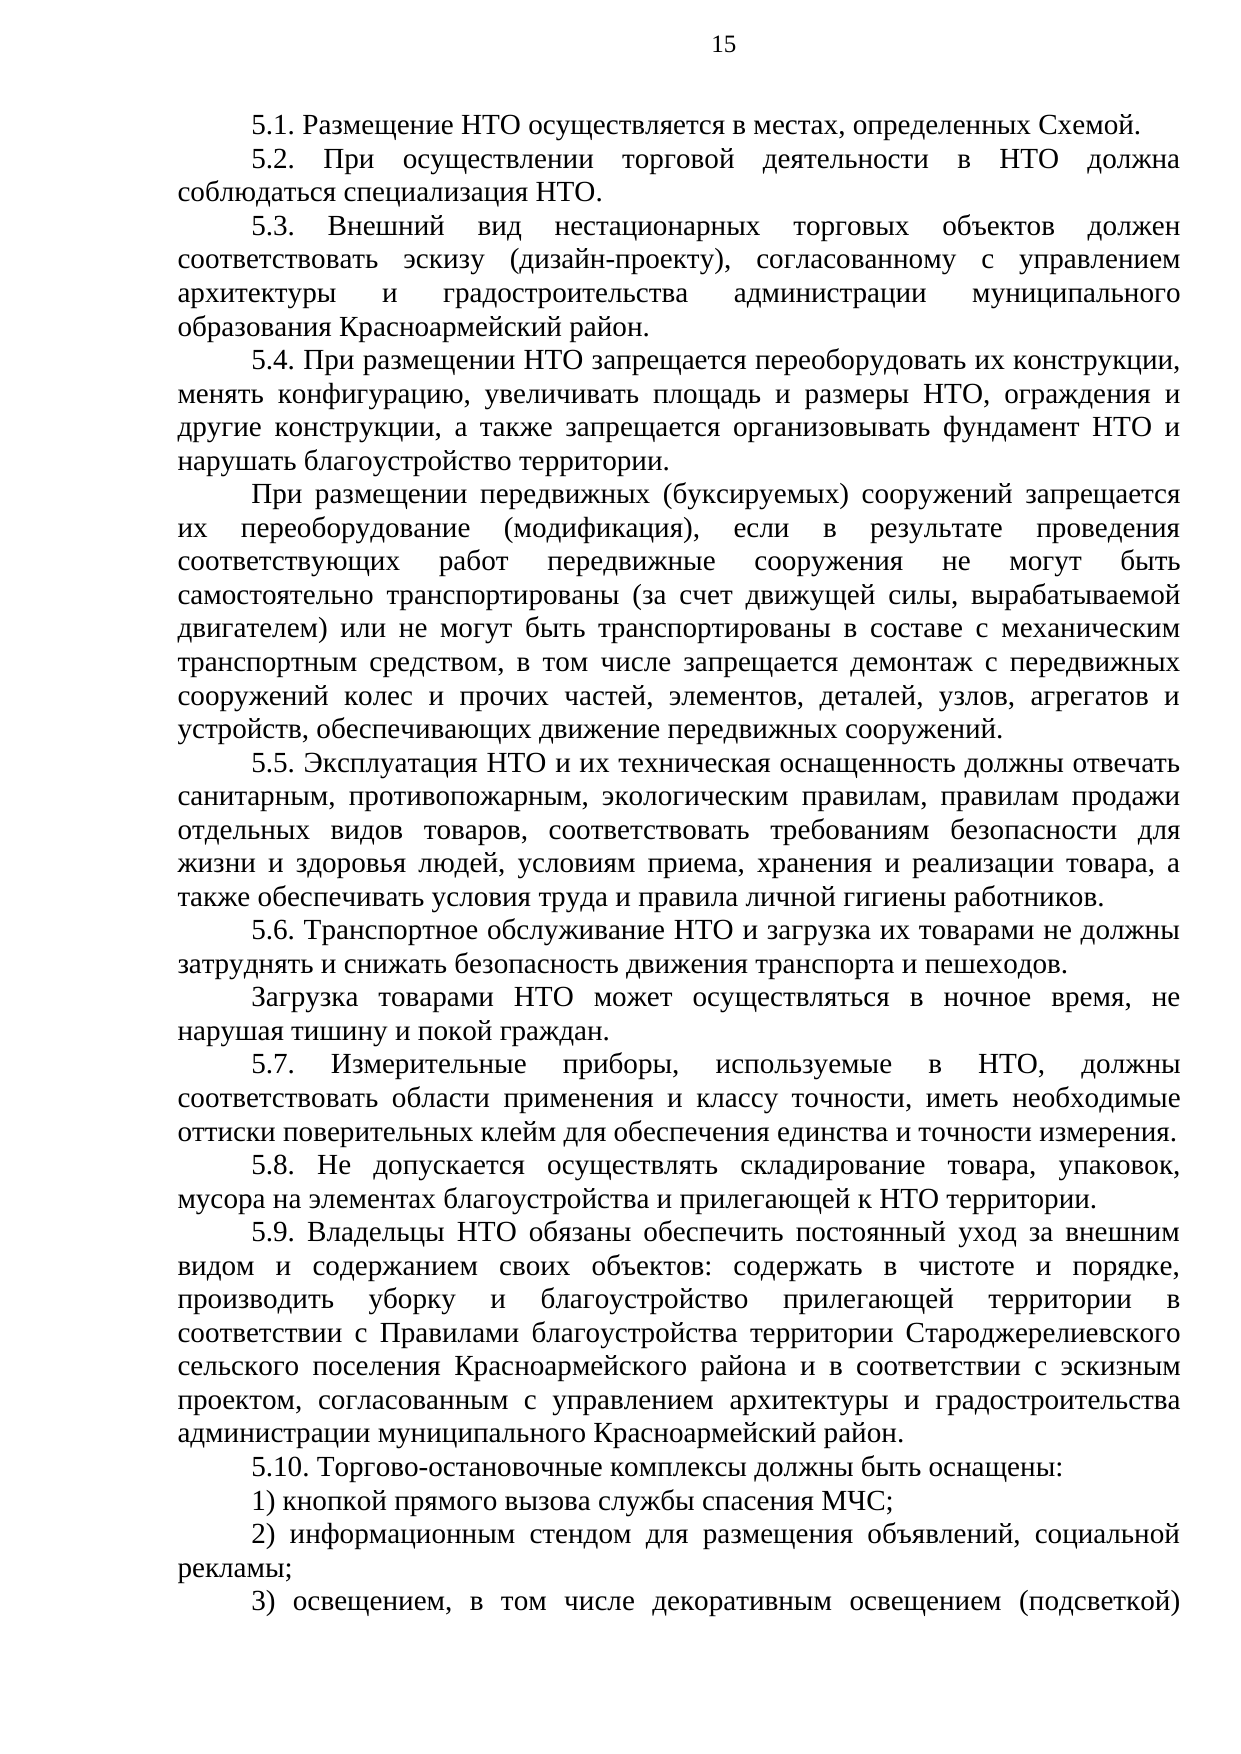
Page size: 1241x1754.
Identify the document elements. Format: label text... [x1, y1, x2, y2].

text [177, 1583, 1181, 1617]
text 1) кнопкой прямого вызова службы спасения МЧС; [177, 1483, 1181, 1516]
text 5.10. Торгово-остановочные комплексы должны быть оснащены: [177, 1449, 1181, 1483]
text 5.1. Размещение НТО осуществляется в местах, определенных Схемой. [177, 107, 1181, 141]
text Загрузка товарами НТО может осуществляться в ночное время, не нарушая тишину и покой граждан. [177, 979, 1181, 1047]
text 5.2. При осуществлении торговой деятельности в НТО должна соблюдаться специализация НТО. [177, 141, 1181, 208]
text 5.3. Внешний вид нестационарных торговых объектов должен соответствовать эскизу (дизайн-проекту), согласованному с управлением архитектуры и градостроительства администрации муниципального образования Красноармейский район. [177, 208, 1181, 342]
text 5.6. Транспортное обслуживание НТО и загрузка их товарами не должны затруднять и снижать безопасность движения транспорта и пешеходов. [177, 912, 1181, 979]
text 5.7. Измерительные приборы, используемые в НТО, должны соответствовать области применения и классу точности, иметь необходимые оттиски поверительных клейм для обеспечения единства и точности измерения. [177, 1047, 1181, 1147]
text 5.4. При размещении НТО запрещается переоборудовать их конструкции, менять конфигурацию, увеличивать площадь и размеры НТО, ограждения и другие конструкции, а также запрещается организовывать фундамент НТО и нарушать благоустройство территории. [177, 342, 1181, 476]
text 5.5. Эксплуатация НТО и их техническая оснащенность должны отвечать санитарным, противопожарным, экологическим правилам, правилам продажи отдельных видов товаров, соответствовать требованиям безопасности для жизни и здоровья людей, условиям приема, хранения и реализации товара, а также обеспечивать условия труда и правила личной гигиены работников. [177, 745, 1181, 912]
text 2) информационным стендом для размещения объявлений, социальной рекламы; [177, 1516, 1181, 1583]
text 5.9. Владельцы НТО обязаны обеспечить постоянный уход за внешним видом и содержанием своих объектов: содержать в чистоте и порядке, производить уборку и благоустройство прилегающей территории в соответствии с Правилами благоустройства территории Староджерелиевского сельского поселения Красноармейского района и в соответствии с эскизным проектом, согласованным с управлением архитектуры и градостроительства администрации муниципального Красноармейский район. [177, 1214, 1181, 1449]
text 5.8. Не допускается осуществлять складирование товара, упаковок, мусора на элементах благоустройства и прилегающей к НТО территории. [177, 1147, 1181, 1214]
text При размещении передвижных (буксируемых) сооружений запрещается их переоборудование (модификация), если в результате проведения соответствующих работ передвижные сооружения не могут быть самостоятельно транспортированы (за счет движущей силы, вырабатываемой двигателем) или не могут быть транспортированы в составе с механическим транспортным средством, в том числе запрещается демонтаж с передвижных сооружений колес и прочих частей, элементов, деталей, узлов, агрегатов и устройств, обеспечивающих движение передвижных сооружений. [177, 476, 1181, 745]
